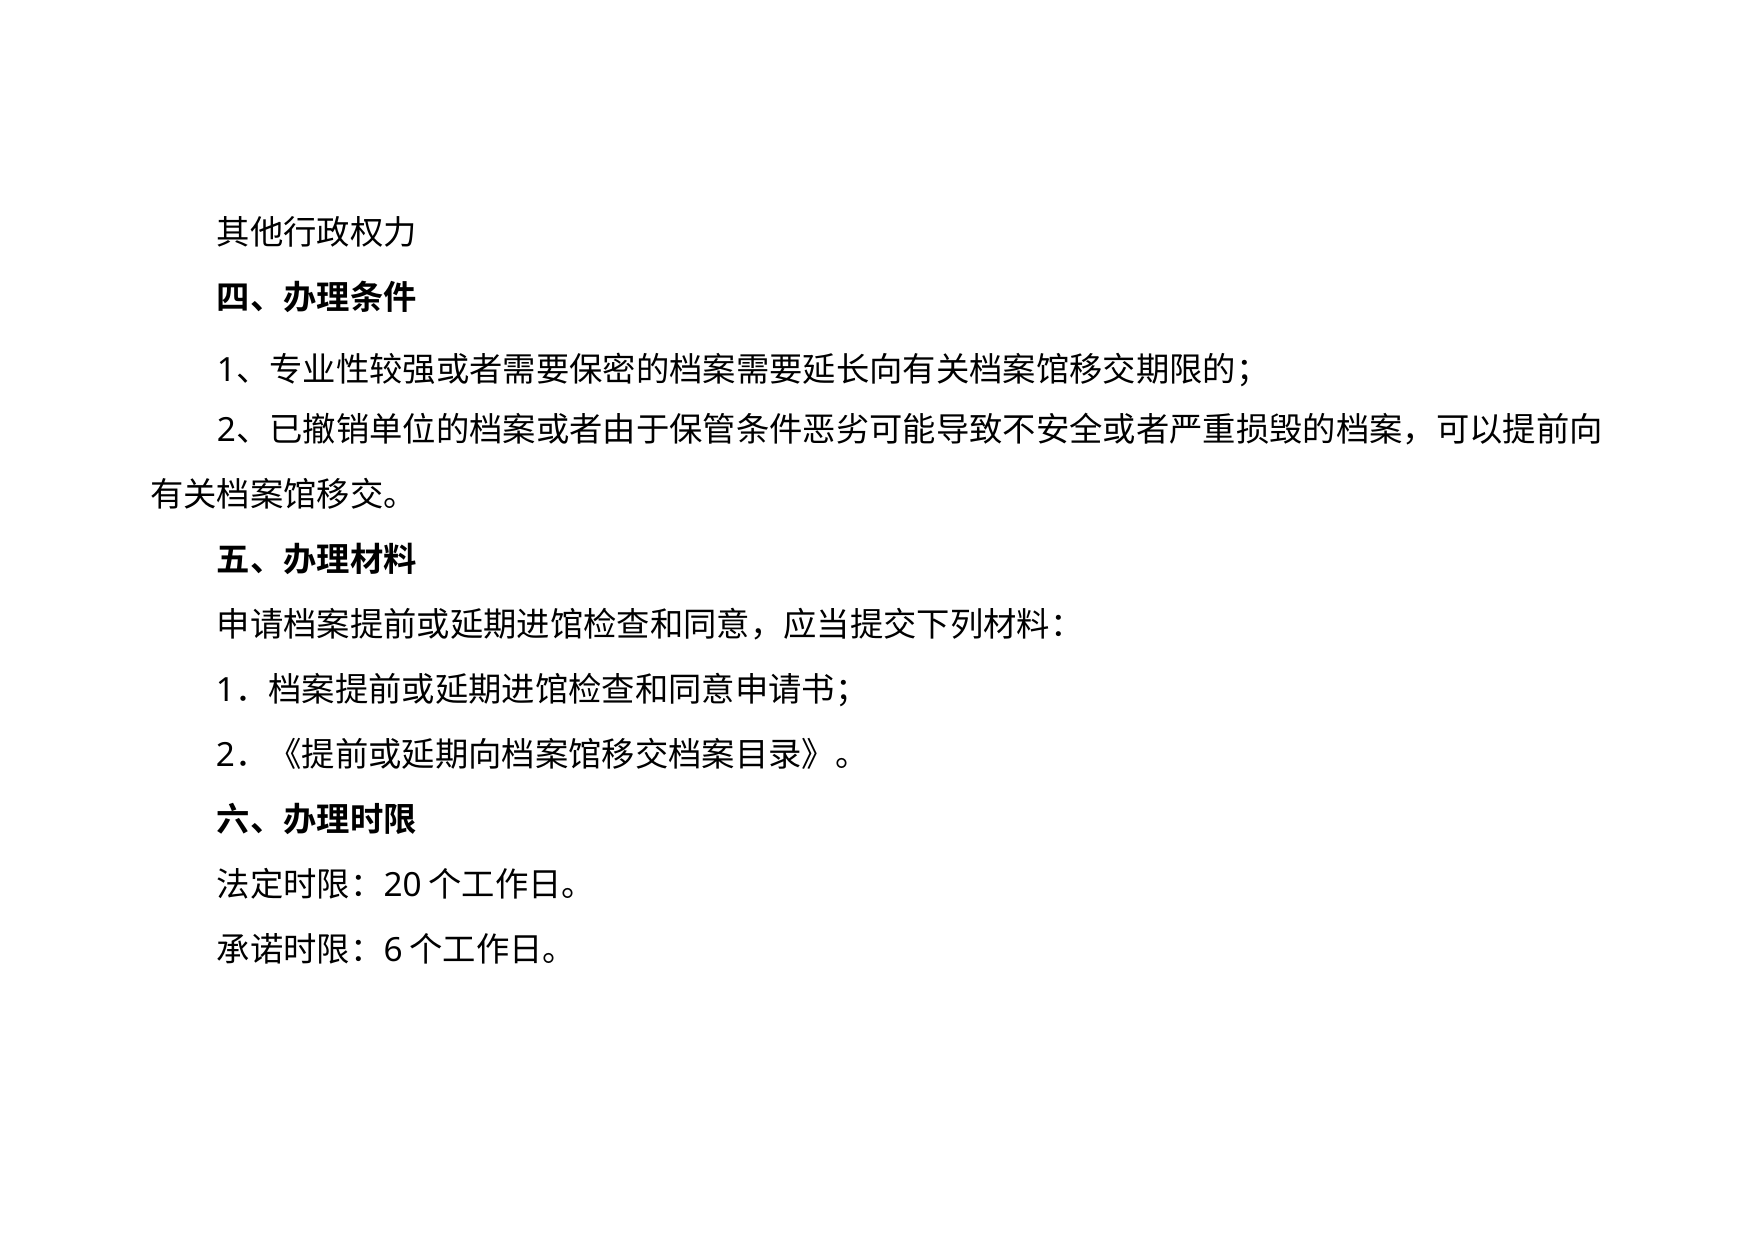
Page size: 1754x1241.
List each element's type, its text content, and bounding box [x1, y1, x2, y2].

text 1、专业性较强或者需要保密的档案需要延长向有关档案馆移交期限的； [150, 328, 1604, 394]
text 法定时限：20个工作日。 [150, 849, 1604, 914]
text 承诺时限：6个工作日。 [150, 914, 1604, 979]
text 申请档案提前或延期进馆检查和同意，应当提交下列材料： [150, 589, 1604, 654]
text 六、办理时限 [150, 784, 1604, 849]
text 2、已撤销单位的档案或者由于保管条件恶劣可能导致不安全或者严重损毁的档案，可以提前向有关档案馆移交。 [150, 394, 1604, 524]
text 1．档案提前或延期进馆检查和同意申请书； 2．《提前或延期向档案馆移交档案目录》。 [216, 654, 1604, 784]
text 其他行政权力 [150, 198, 1604, 263]
text 五、办理材料 [150, 524, 1604, 589]
text 四、办理条件 [150, 263, 1604, 328]
